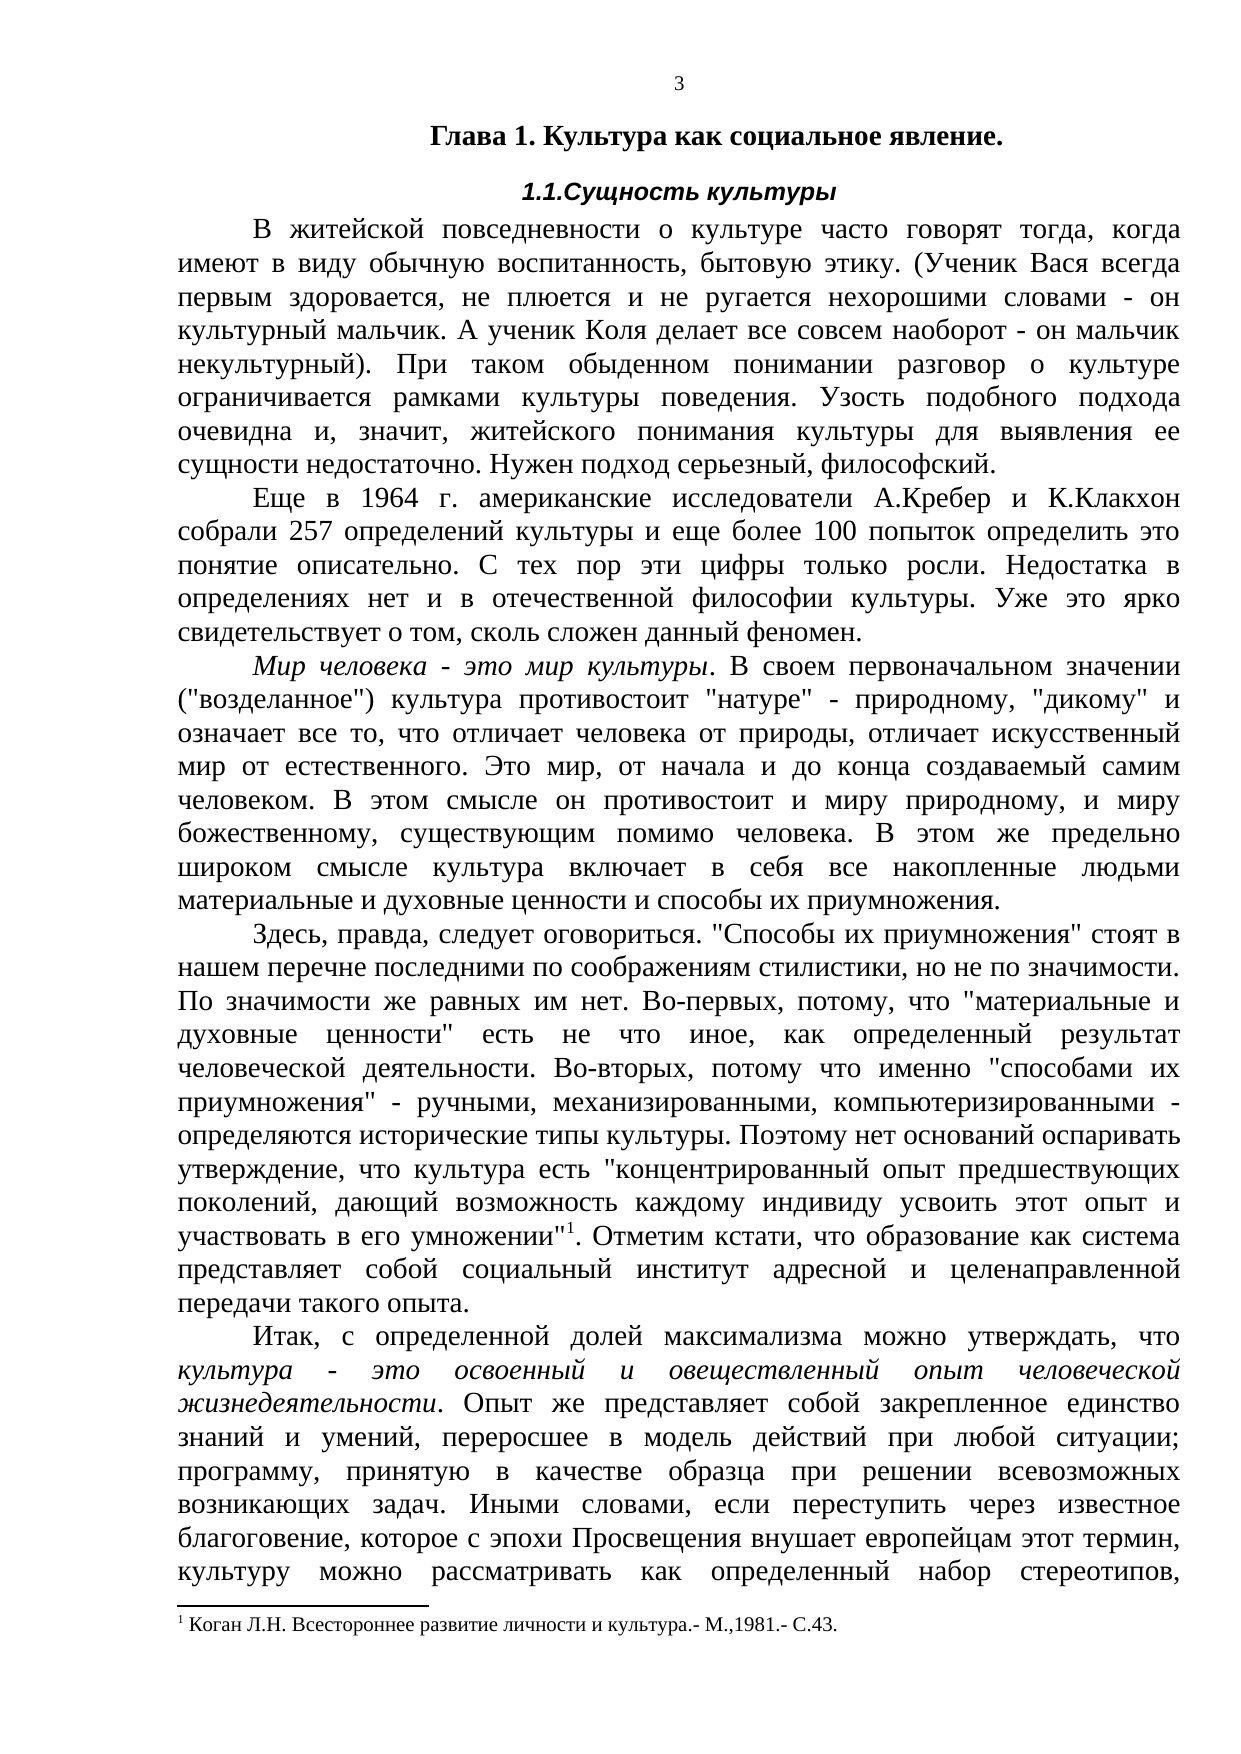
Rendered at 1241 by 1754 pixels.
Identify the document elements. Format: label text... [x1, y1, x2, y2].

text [177, 1318, 1181, 1587]
text Еще в 1964 г. американские исследователи А.Кребер и К.Клакхон собрали 257 определений культуры и еще более 100 попыток определить это понятие описательно. С тех пор эти цифры только росли. Недостатка в определениях нет и в отечественной философии культуры. Уже это ярко свидетельствует о том, сколь сложен данный феномен. [177, 480, 1181, 648]
text Здесь, правда, следует оговориться. "Способы их приумножения" стоят в нашем перечне последними по соображениям стилистики, но не по значимости. По значимости же равных им нет. Во-первых, потому, что "материальные и духовные ценности" есть не что иное, как определенный результат человеческой деятельности. Во-вторых, потому что именно "способами их приумножения" - ручными, механизированными, компьютеризированными - определяются исторические типы культуры. Поэтому нет оснований оспаривать утверждение, что культура есть "концентрированный опыт предшествующих поколений, дающий возможность каждому индивиду усвоить этот опыт и участвовать в его умножении". Отметим кстати, что образование как система представляет собой социальный институт адресной и целенаправленной передачи такого опыта. [177, 916, 1181, 1318]
subtitle 1.1.Сущность культуры [177, 177, 1181, 205]
subtitle Глава 1. Культура как социальное явление. [177, 118, 1181, 152]
text Мир человека - это мир культуры. В своем первоначальном значении ("возделанное") культура противостоит "натуре" - природному, "дикому" и означает все то, что отличает человека от природы, отличает искусственный мир от естественного. Это мир, от начала и до конца создаваемый самим человеком. В этом смысле он противостоит и миру природному, и миру божественному, существующим помимо человека. В этом же предельно широком смысле культура включает в себя все накопленные людьми материальные и духовные ценности и способы их приумножения. [177, 648, 1181, 916]
text В житейской повседневности о культуре часто говорят тогда, когда имеют в виду обычную воспитанность, бытовую этику. (Ученик Вася всегда первым здоровается, не плюется и не ругается нехорошими словами - он культурный мальчик. А ученик Коля делает все совсем наоборот - он мальчик некультурный). При таком обыденном понимании разговор о культуре ограничивается рамками культуры поведения. Узость подобного подхода очевидна и, значит, житейского понимания культуры для выявления ее сущности недостаточно. Нужен подход серьезный, философский. [177, 212, 1181, 480]
